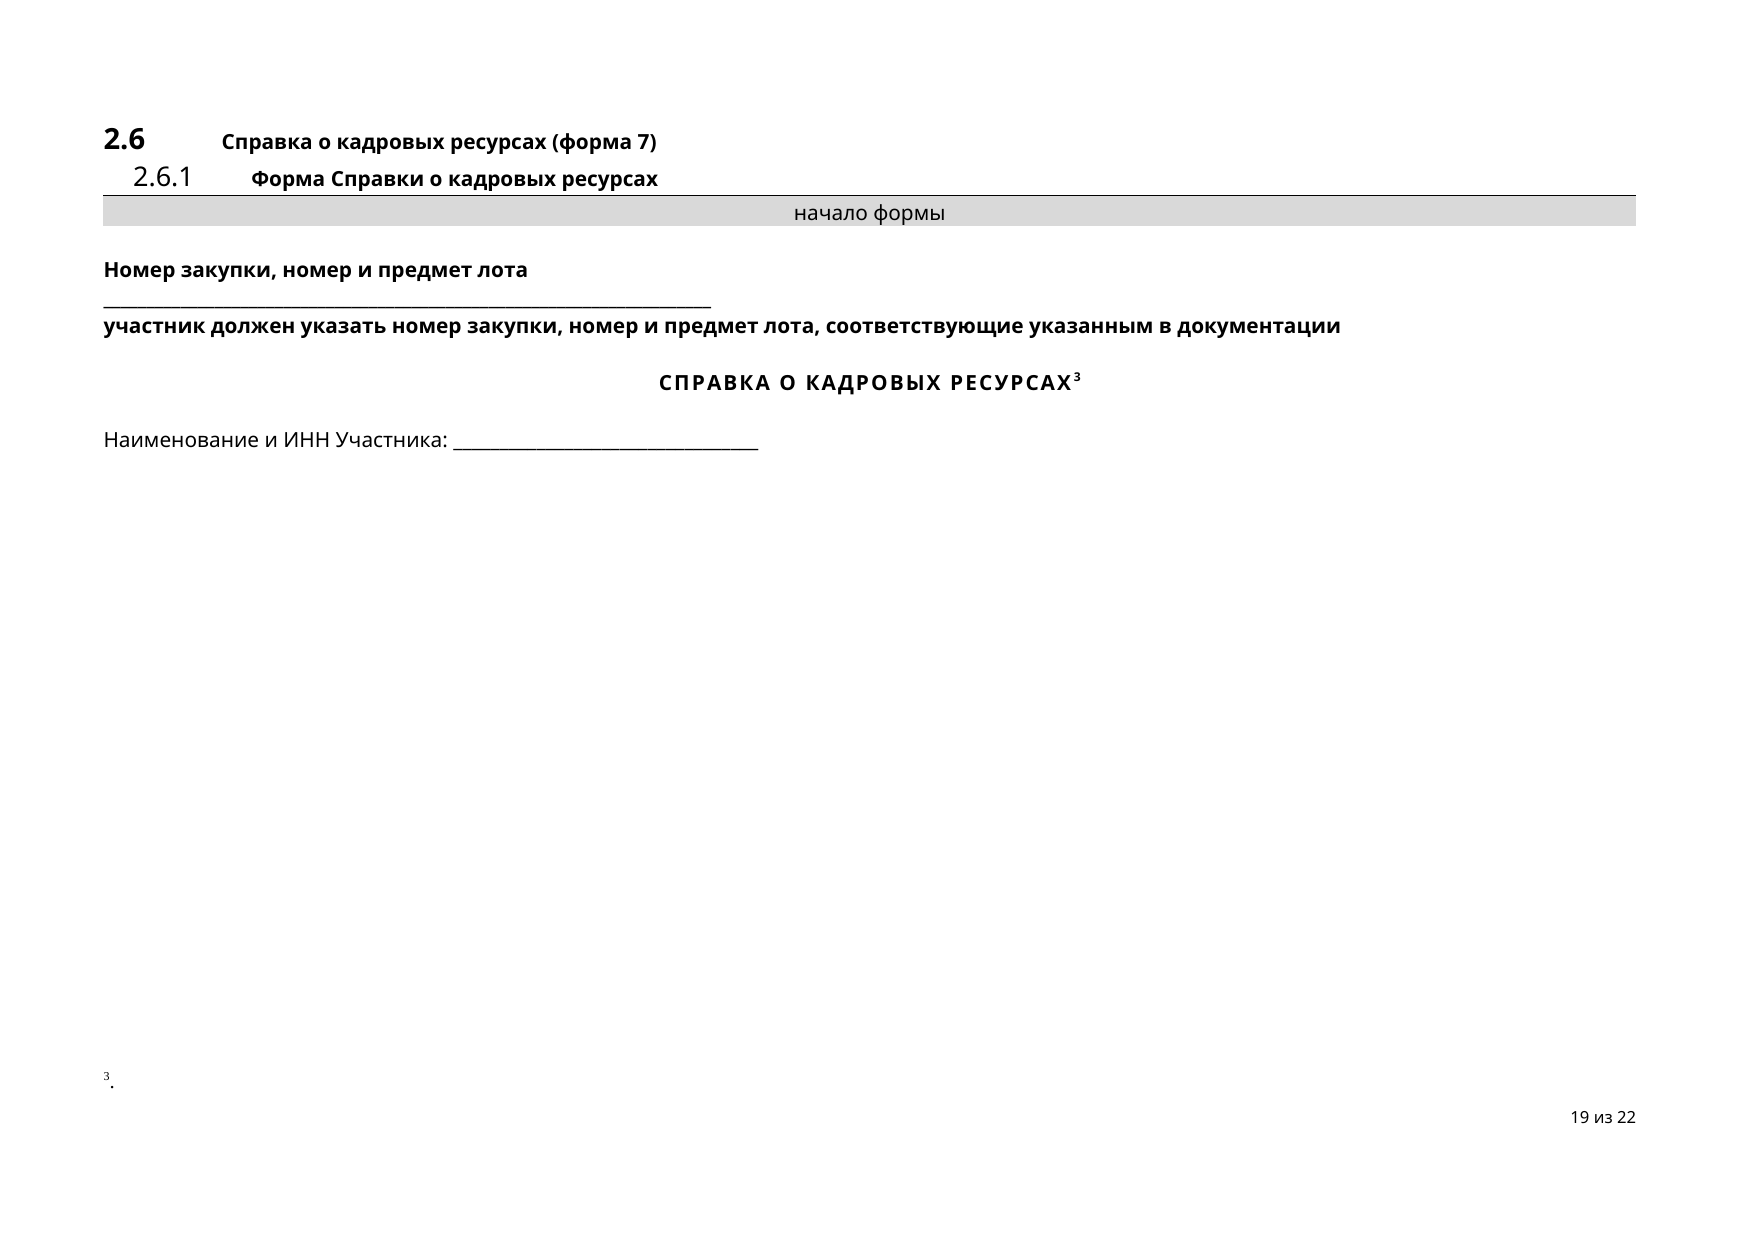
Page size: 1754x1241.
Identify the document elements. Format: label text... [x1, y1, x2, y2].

text начало формы [103, 196, 1636, 226]
text Наименование и ИНН Участника: _________________________________ [103, 425, 1636, 454]
text Номер закупки, номер и предмет лота [103, 255, 1636, 283]
subtitle Справка о кадровых ресурсах (форма 7) [103, 118, 1636, 158]
text _______________________________________________________________________ [103, 283, 1636, 312]
text участник должен указать номер закупки, номер и предмет лота, соответствующие указанным в документации [103, 312, 1636, 340]
text Справка о кадровых ресурсах [103, 368, 1636, 397]
text Форма Справки о кадровых ресурсах [133, 158, 1636, 195]
